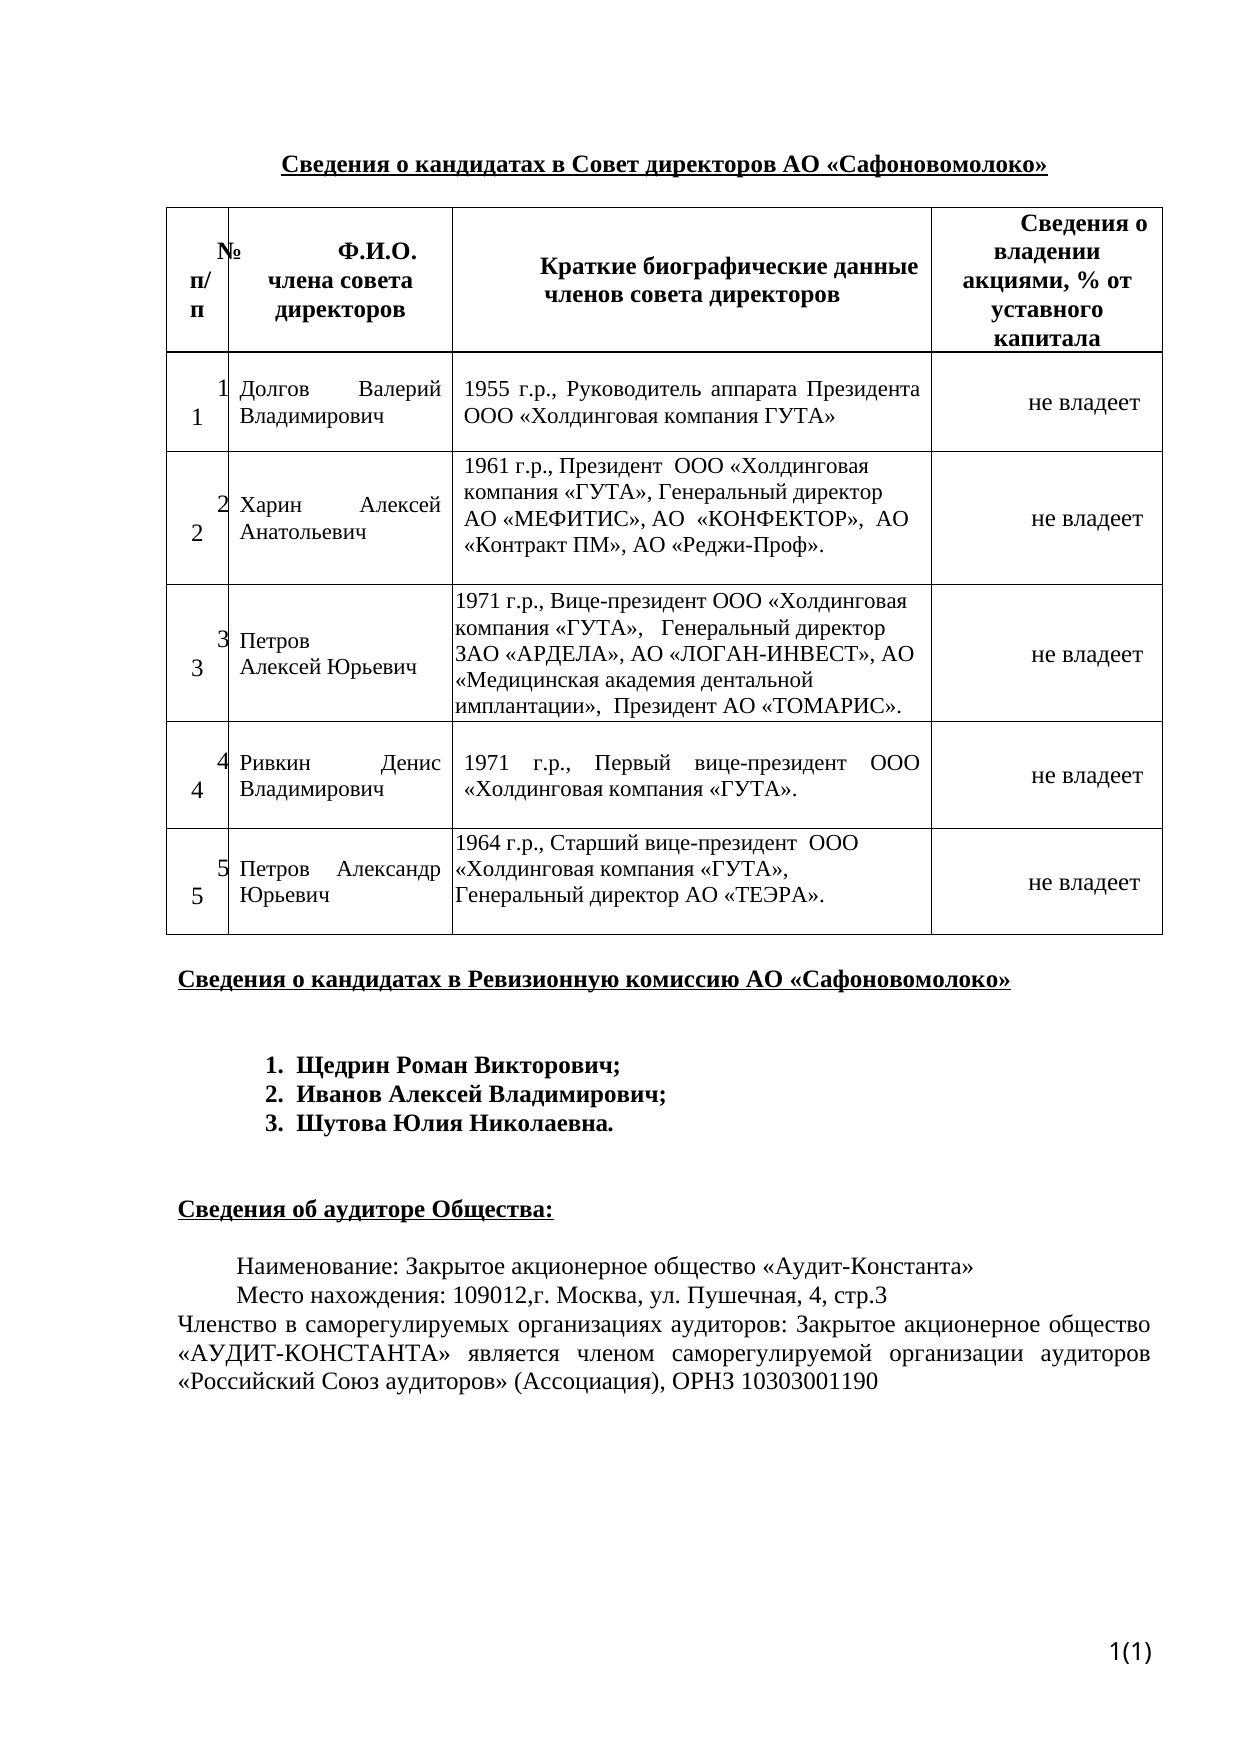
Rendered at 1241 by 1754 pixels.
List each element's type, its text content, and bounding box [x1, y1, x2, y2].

table_cell 33 [167, 585, 228, 721]
table_header № п/п [167, 208, 228, 351]
table_cell 1955 г.р., Руководитель аппарата Президента ООО «Холдинговая компания ГУТА» [453, 353, 931, 451]
table_cell 44 [167, 722, 228, 828]
table_cell 22 [167, 452, 228, 584]
table_cell Долгов Валерий Владимирович [229, 353, 452, 451]
table_cell Ривкин Денис Владимирович [229, 722, 452, 828]
table_cell 1971 г.р., Первый вице-президент ООО «Холдинговая компания «ГУТА». [453, 722, 931, 828]
table_cell 55 [167, 829, 228, 934]
text Наименование: Закрытое акционерное общество «Аудит-Константа» [177, 1251, 1152, 1280]
table_cell не владеет [932, 722, 1162, 828]
text Сведения о кандидатах в Ревизионную комиссию АО «Сафоновомолоко» [177, 964, 1152, 993]
table_cell Петров Александр Юрьевич [229, 829, 452, 934]
table_cell Петров Алексей Юрьевич [229, 585, 452, 721]
table_cell 1961 г.р., Президент ООО «Холдинговая компания «ГУТА», Генеральный директор АО «МЕФИТИС», АО «КОНФЕКТОР», АО «Контракт ПМ», АО «Реджи-Проф». [453, 452, 931, 584]
table_cell не владеет [932, 452, 1162, 584]
table_cell 1964 г.р., Старший вице-президент ООО «Холдинговая компания «ГУТА», Генеральный директор АО «ТЕЭРА». [453, 829, 931, 934]
table_cell не владеет [932, 585, 1162, 721]
table_cell не владеет [932, 829, 1162, 934]
text 2. Иванов Алексей Владимирович; [215, 1079, 1152, 1108]
text Членство в саморегулируемых организациях аудиторов: Закрытое акционерное общество «АУДИТ-КОНСТАНТА» является членом саморегулируемой организации аудиторов «Российский Союз аудиторов» (Ассоциация), ОРНЗ 10303001190 [177, 1309, 1152, 1395]
text 3. Шутова Юлия Николаевна. [215, 1108, 1152, 1136]
table_header Краткие биографические данные членов совета директоров [453, 208, 931, 351]
text Место нахождения: 109012,г. Москва, ул. Пушечная, 4, стр.3 [177, 1280, 1152, 1309]
text Сведения об аудиторе Общества: [177, 1194, 1152, 1223]
table_cell Харин Алексей Анатольевич [229, 452, 452, 584]
table_header Ф.И.О. члена совета директоров [229, 208, 452, 351]
table_cell 1971 г.р., Вице-президент ООО «Холдинговая компания «ГУТА», Генеральный директор ЗАО «АРДЕЛА», АО «ЛОГАН-ИНВЕСТ», АО «Медицинская академия дентальной имплантации», Президент АО «ТОМАРИС». [453, 585, 931, 721]
text 1. Щедрин Роман Викторович; [215, 1050, 1152, 1079]
text Сведения о кандидатах в Совет директоров АО «Сафоновомолоко» [177, 149, 1152, 178]
table_cell не владеет [932, 353, 1162, 451]
table_header Сведения о владении акциями, % от уставного капитала [932, 208, 1162, 351]
table_cell 11 [167, 353, 228, 451]
